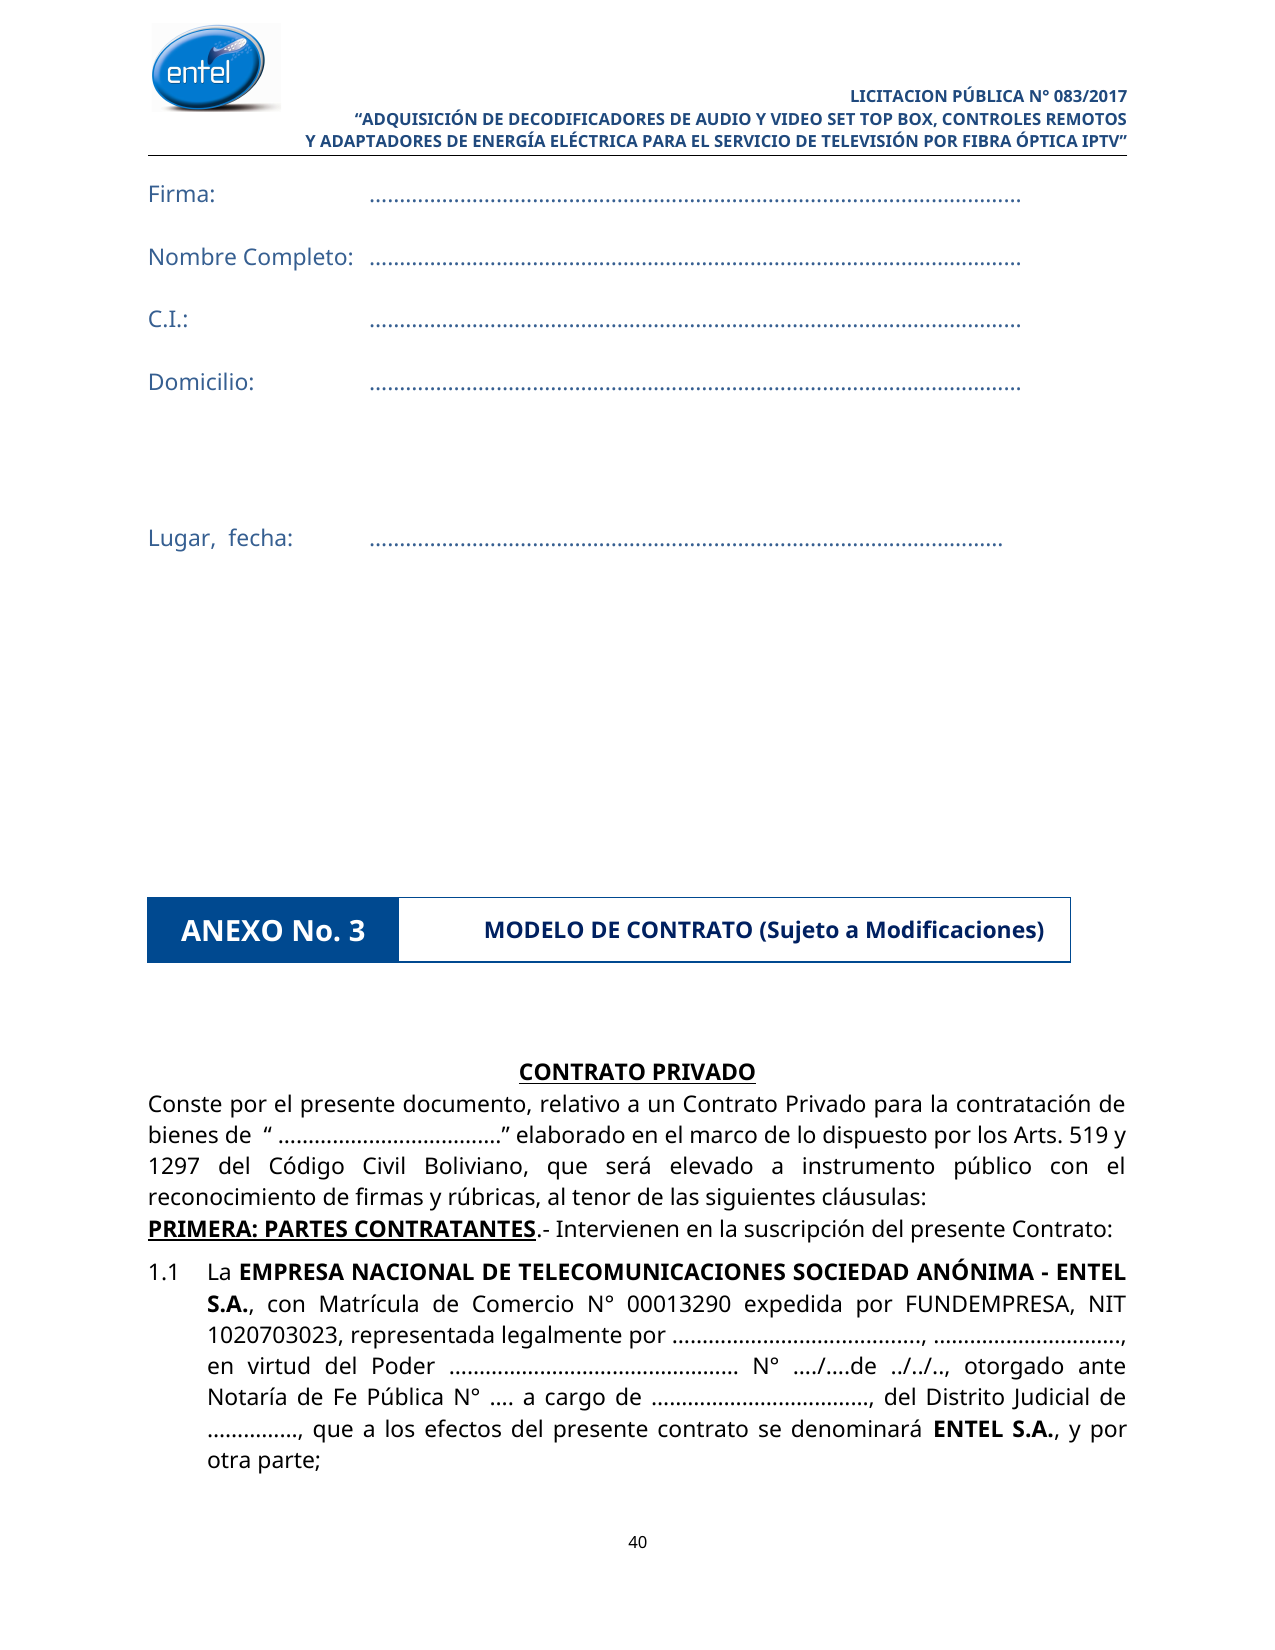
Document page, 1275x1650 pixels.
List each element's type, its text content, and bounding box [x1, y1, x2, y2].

text Conste por el presente documento, relativo a un Contrato Privado para la contratación de bienes de “ ……………………………….” elaborado en el marco de lo dispuesto por los Arts. 519 y 1297 del Código Civil Boliviano, que será elevado a instrumento público con el reconocimiento de firmas y rúbricas, al tenor de las siguientes cláusulas: [148, 1087, 1127, 1212]
list La EMPRESA NACIONAL DE TELECOMUNICACIONES SOCIEDAD ANÓNIMA - ENTEL S.A., con Matrícula de Comercio N° 00013290 expedida por FUNDEMPRESA, NIT 1020703023, representada legalmente por ……………………….............., …………………………., en virtud del Poder ………………………………………… N° …./….de ../../.., otorgado ante Notaría de Fe Pública N° …. a cargo de ………………………………, del Distrito Judicial de ……………, que a los efectos del presente contrato se denominará ENTEL S.A., y por otra parte; [148, 1256, 1127, 1475]
picture [151, 23, 282, 112]
text Lugar, fecha: …………………………………………………………………………………………… [148, 522, 1127, 553]
text Domicilio: ……………………………………………………………………………………………… [148, 366, 1127, 397]
text PRIMERA: PARTES CONTRATANTES.- Intervienen en la suscripción del presente Contrato: [148, 1212, 1127, 1244]
text C.I.: ……………………………………………………………………………………………… [148, 303, 1127, 335]
text CONTRATO PRIVADO [148, 1056, 1127, 1087]
table_header ANEXO No. 3 [148, 898, 398, 961]
text Nombre Completo: ……………………………………………………………………………………………… [148, 241, 1127, 272]
table_header MODELO DE CONTRATO (Sujeto a Modificaciones) [399, 898, 1070, 961]
text Firma: ……………………………………………………………………………………………… [148, 178, 1127, 210]
